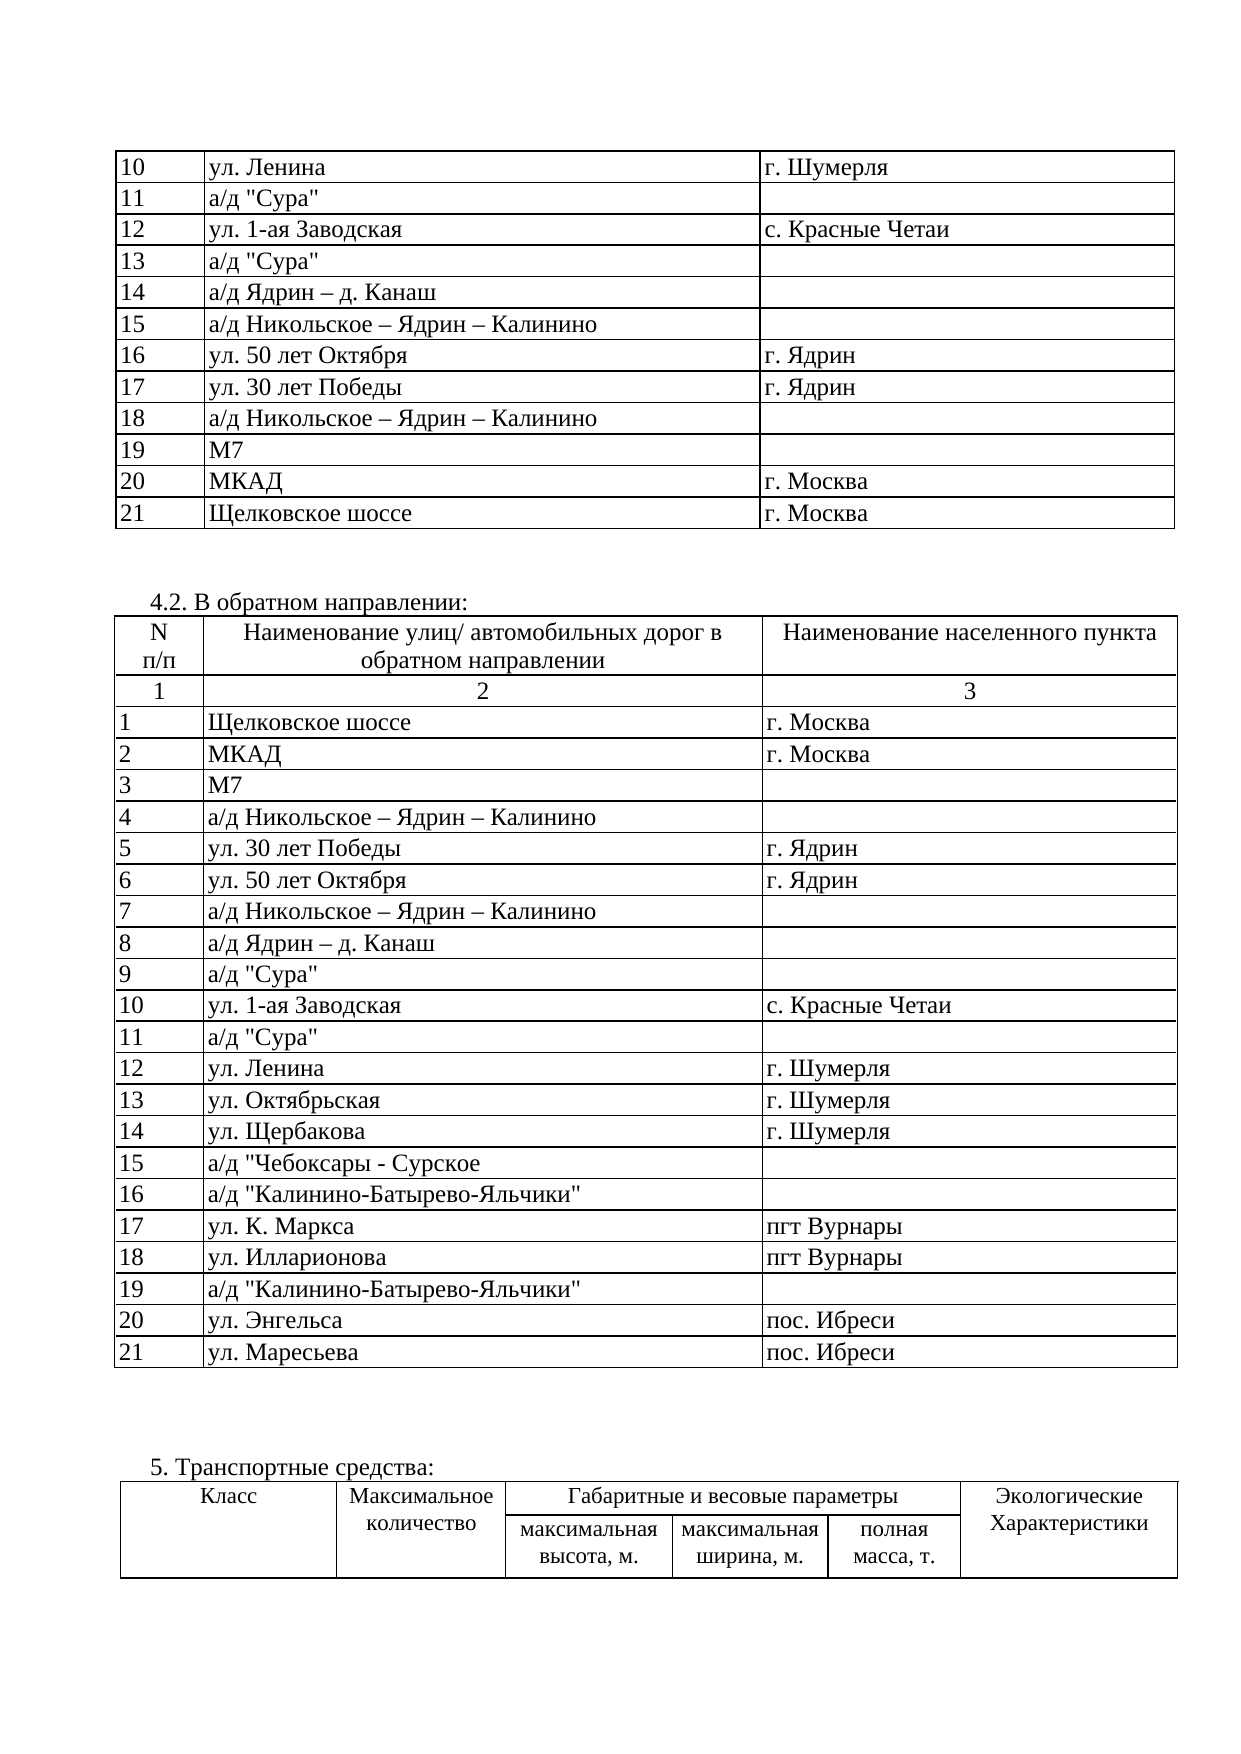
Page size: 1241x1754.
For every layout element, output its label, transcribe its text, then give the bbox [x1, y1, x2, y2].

table_cell [763, 1178, 1177, 1209]
table_cell 7 [115, 896, 203, 926]
table_cell 11 [115, 1021, 203, 1052]
table_cell Щелковское шоссе [205, 498, 759, 527]
table_cell [763, 926, 1177, 957]
table_cell 14 [115, 1116, 203, 1146]
table_cell МКАД [204, 739, 762, 769]
table_cell с. Красные Четаи [761, 215, 1174, 244]
table_cell а/д Ядрин – д. Канаш [204, 928, 762, 957]
table_header N п/п [115, 617, 203, 674]
table_cell М7 [204, 770, 762, 800]
table_cell максимальная высота, м. [506, 1516, 672, 1577]
table_cell 18 [117, 403, 204, 433]
table_cell М7 [205, 435, 759, 464]
table_cell 3 [115, 770, 203, 800]
table_cell пос. Ибреси [763, 1335, 1177, 1366]
table_cell 12 [115, 1053, 203, 1083]
table_cell г. Ядрин [761, 340, 1174, 370]
table_cell 1 [115, 675, 203, 706]
table_cell 9 [115, 959, 203, 989]
table_cell [761, 403, 1174, 433]
table_cell 14 [117, 277, 204, 307]
table_cell 8 [115, 927, 203, 957]
table_cell ул. 50 лет Октября [204, 865, 762, 894]
table_cell ул. Энгельса [204, 1305, 762, 1335]
table_cell г. Ядрин [761, 372, 1174, 402]
table_cell 2 [115, 738, 203, 769]
table_cell 13 [115, 1084, 203, 1115]
table_cell [761, 246, 1174, 276]
table_cell [763, 1020, 1177, 1052]
table_cell МКАД [205, 466, 759, 496]
table_cell [763, 800, 1177, 832]
table_cell 19 [117, 435, 204, 464]
table_cell а/д Никольское – Ядрин – Калинино [204, 802, 762, 832]
table_header Наименование улиц/ автомобильных дорог в обратном направлении [204, 617, 762, 674]
table_cell г. Москва [761, 498, 1174, 527]
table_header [337, 1482, 505, 1577]
table_cell г. Москва [761, 466, 1174, 496]
table_cell [763, 769, 1177, 800]
table_cell [763, 958, 1177, 989]
table_cell а/д "Калинино-Батырево-Яльчики" [204, 1179, 762, 1209]
table_cell [763, 1272, 1177, 1303]
table_cell 15 [117, 309, 204, 339]
table_cell 10 [115, 990, 203, 1020]
table_cell г. Шумерля [761, 152, 1174, 181]
table_header Наименование населенного пункта [763, 617, 1177, 674]
table_cell а/д Никольское – Ядрин – Калинино [205, 403, 759, 433]
table_cell 19 [115, 1273, 203, 1303]
table_cell 15 [115, 1147, 203, 1178]
table_cell а/д Никольское – Ядрин – Калинино [205, 309, 759, 339]
table_cell г. Москва [763, 706, 1177, 737]
table_cell 16 [117, 340, 204, 370]
table_cell максимальная ширина, м. [673, 1516, 827, 1577]
table_cell г. Шумерля [763, 1052, 1177, 1083]
table_cell [761, 277, 1174, 307]
table_cell 18 [115, 1242, 203, 1272]
table_cell 1 [115, 707, 203, 737]
table_cell ул. 1-ая Заводская [205, 215, 759, 244]
table_cell 11 [117, 183, 204, 213]
table_cell 20 [115, 1305, 203, 1335]
table_cell пгт Вурнары [763, 1241, 1177, 1272]
table_header Класс [121, 1482, 336, 1577]
table_cell ул. К. Маркса [204, 1211, 762, 1241]
table_cell 21 [117, 498, 204, 527]
table_cell 17 [117, 372, 204, 402]
table_cell 3 [763, 674, 1177, 706]
table_cell ул. Ленина [204, 1053, 762, 1083]
table_cell 6 [115, 864, 203, 894]
table_cell ул. Октябрьская [204, 1085, 762, 1115]
table_cell а/д "Сура" [205, 246, 759, 276]
table_cell [761, 183, 1174, 213]
table_cell ул. 30 лет Победы [204, 833, 762, 863]
table_cell 13 [117, 246, 204, 276]
table_cell ул. Щербакова [204, 1116, 762, 1146]
table_cell а/д "Чебоксары - Сурское [204, 1148, 762, 1178]
table_cell 16 [115, 1179, 203, 1209]
table_cell а/д "Сура" [205, 183, 759, 213]
table_cell а/д "Калинино-Батырево-Яльчики" [204, 1274, 762, 1303]
table_cell с. Красные Четаи [763, 989, 1177, 1020]
table_cell ул. 1-ая Заводская [204, 991, 762, 1020]
text 4.2. В обратном направлении: [150, 587, 1090, 615]
table_cell г. Ядрин [763, 863, 1177, 894]
table_cell г. Москва [763, 737, 1177, 769]
table_cell ул. Ленина [205, 152, 759, 181]
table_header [961, 1482, 1177, 1577]
table_cell полная масса, т. [829, 1516, 960, 1577]
table_cell 17 [115, 1210, 203, 1241]
table_cell ул. 30 лет Победы [205, 372, 759, 402]
table_cell пос. Ибреси [763, 1304, 1177, 1335]
table_cell а/д Никольское – Ядрин – Калинино [204, 896, 762, 926]
table_cell 10 [117, 152, 204, 181]
table_cell [763, 895, 1177, 926]
table_cell 20 [117, 466, 204, 496]
table_cell а/д "Сура" [204, 959, 762, 989]
table_header Габаритные и весовые параметры [506, 1482, 960, 1514]
table_cell ул. Илларионова [204, 1242, 762, 1272]
table_cell г. Ядрин [763, 832, 1177, 863]
table_cell [763, 1146, 1177, 1178]
table_cell а/д "Сура" [204, 1022, 762, 1052]
table_cell а/д Ядрин – д. Канаш [205, 277, 759, 307]
table_cell ул. 50 лет Октября [205, 340, 759, 370]
table_cell Щелковское шоссе [204, 707, 762, 737]
table_cell 2 [204, 676, 762, 706]
table_cell г. Шумерля [763, 1115, 1177, 1146]
table_cell 12 [117, 215, 204, 244]
table_cell 21 [115, 1336, 203, 1366]
table_cell [761, 309, 1174, 339]
table_cell [761, 435, 1174, 464]
table_cell 5 [115, 833, 203, 863]
table_cell 4 [115, 801, 203, 832]
table_cell ул. Маресьева [204, 1337, 762, 1366]
table_cell пгт Вурнары [763, 1209, 1177, 1241]
table_cell г. Шумерля [763, 1083, 1177, 1115]
text 5. Транспортные средства: [150, 1452, 1090, 1481]
